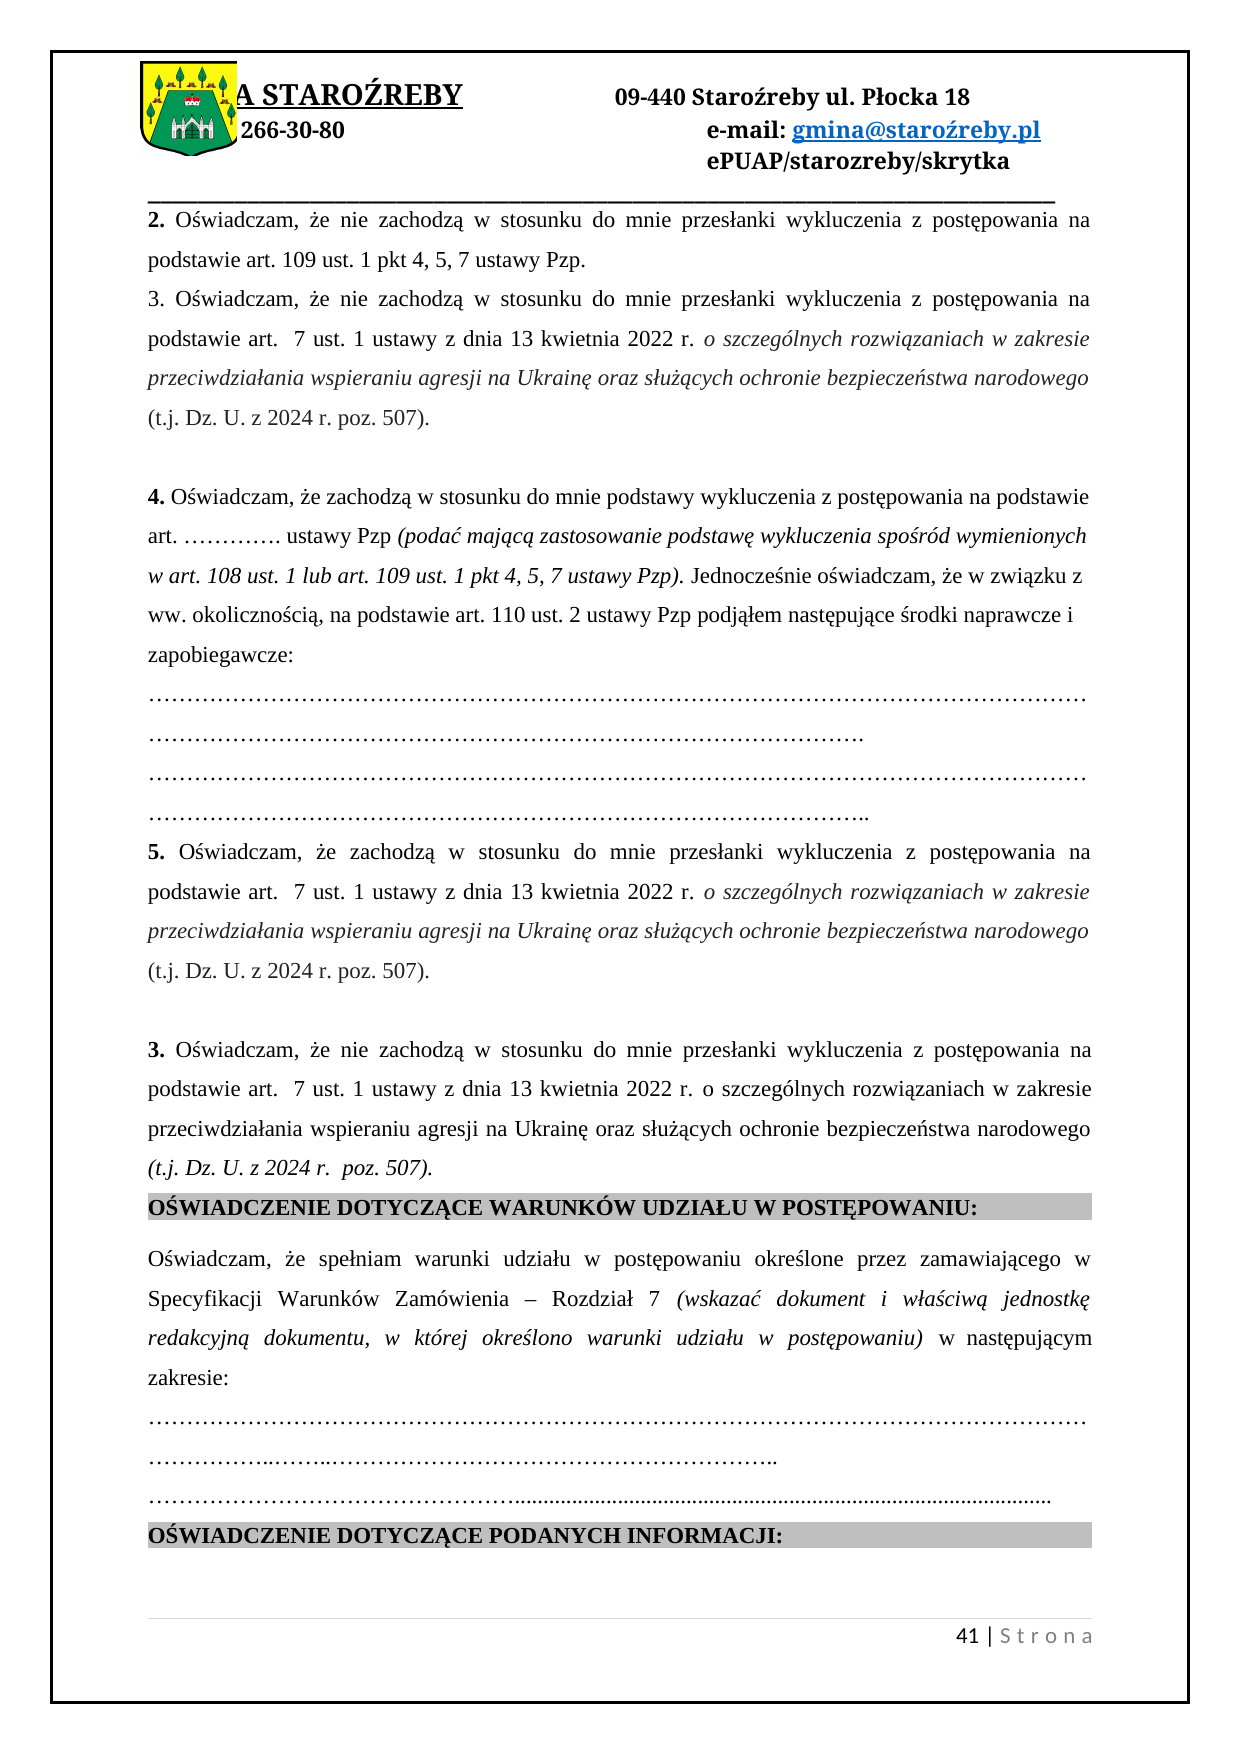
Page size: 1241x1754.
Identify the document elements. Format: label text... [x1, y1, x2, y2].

text Oświadczam, że spełniam warunki udziału w postępowaniu określone przez zamawiającego w Specyfikacji Warunków Zamówienia – Rozdział 7 (wskazać dokument i właściwą jednostkę redakcyjną dokumentu, w której określono warunki udziału w postępowaniu) w następującym zakresie: …………………………………………………………………………………………………………………………..……..…………………………………………………..………………………………………….............................................................................................. [148, 1246, 1092, 1509]
text OŚWIADCZENIE DOTYCZĄCE WARUNKÓW UDZIAŁU W POSTĘPOWANIU: [148, 1193, 1092, 1220]
text 2. Oświadczam, że nie zachodzą w stosunku do mnie przesłanki wykluczenia z postępowania na podstawie art. 109 ust. 1 pkt 4, 5, 7 ustawy Pzp. [148, 207, 1092, 272]
text OŚWIADCZENIE DOTYCZĄCE PODANYCH INFORMACJI: [148, 1522, 1092, 1548]
text 3. Oświadczam, że nie zachodzą w stosunku do mnie przesłanki wykluczenia z postępowania na podstawie art. 7 ust. 1 ustawy z dnia 13 kwietnia 2022 r. o szczególnych rozwiązaniach w zakresie przeciwdziałania wspieraniu agresji na Ukrainę oraz służących ochronie bezpieczeństwa narodowego (t.j. Dz. U. z 2024 r. poz. 507). [148, 1036, 1092, 1180]
text 4. Oświadczam, że zachodzą w stosunku do mnie podstawy wykluczenia z postępowania na podstawie art. …………. ustawy Pzp (podać mającą zastosowanie podstawę wykluczenia spośród wymienionych w art. 108 ust. 1 lub art. 109 ust. 1 pkt 4, 5, 7 ustawy Pzp). Jednocześnie oświadczam, że w związku z ww. okolicznością, na podstawie art. 110 ust. 2 ustawy Pzp podjąłem następujące środki naprawcze i zapobiegawcze: ……………………………………………………………………………………………………………………………………………………………………………………………….……………………………………………………………………………………………………………………………………………………………………………………………….. [148, 483, 1092, 825]
text 5. Oświadczam, że zachodzą w stosunku do mnie przesłanki wykluczenia z postępowania na podstawie art. 7 ust. 1 ustawy z dnia 13 kwietnia 2022 r. o szczególnych rozwiązaniach w zakresie przeciwdziałania wspieraniu agresji na Ukrainę oraz służących ochronie bezpieczeństwa narodowego (t.j. Dz. U. z 2024 r. poz. 507). [148, 838, 1092, 983]
text 3. Oświadczam, że nie zachodzą w stosunku do mnie przesłanki wykluczenia z postępowania na podstawie art. 7 ust. 1 ustawy z dnia 13 kwietnia 2022 r. o szczególnych rozwiązaniach w zakresie przeciwdziałania wspieraniu agresji na Ukrainę oraz służących ochronie bezpieczeństwa narodowego (t.j. Dz. U. z 2024 r. poz. 507). [148, 286, 1092, 430]
picture [140, 61, 237, 156]
